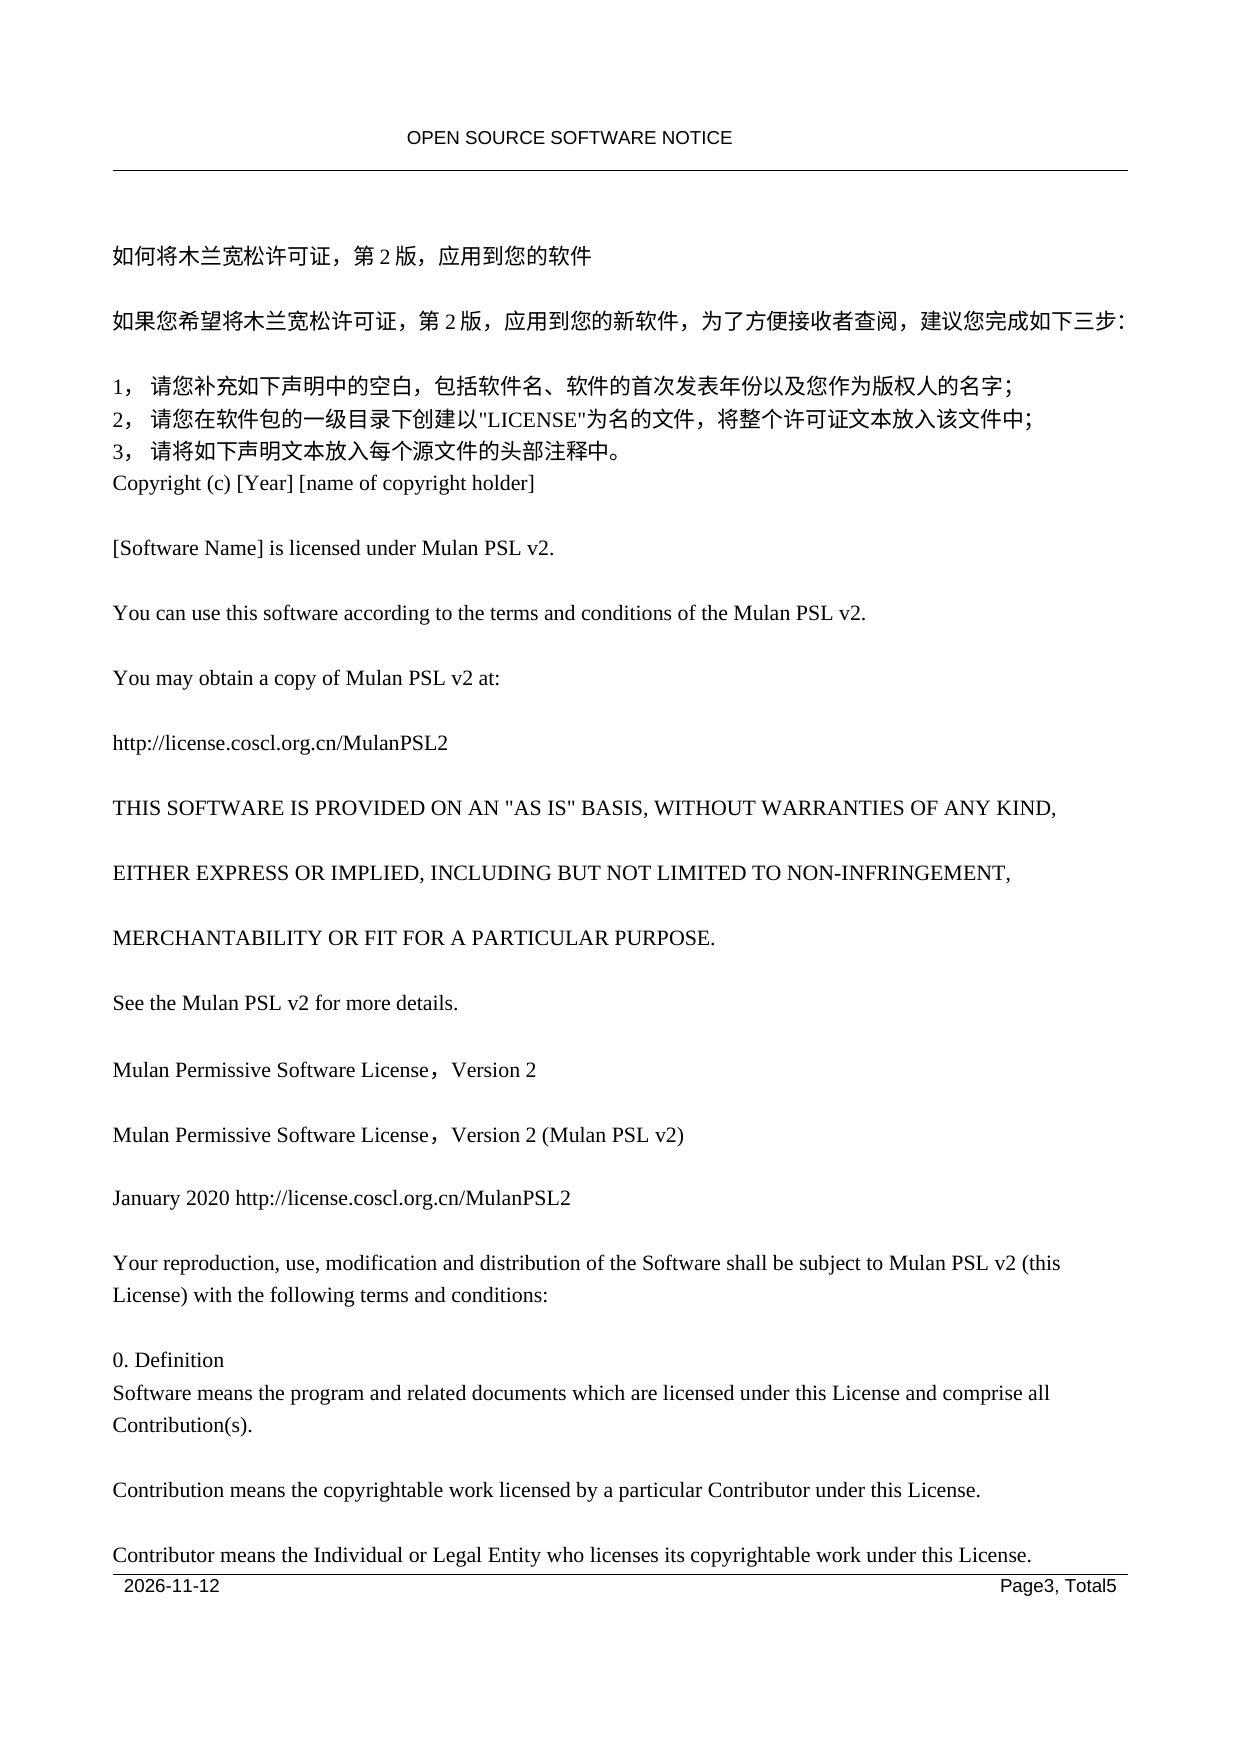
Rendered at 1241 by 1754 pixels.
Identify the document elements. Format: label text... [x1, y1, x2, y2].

text Mulan Permissive Software License，Version 2 (Mulan PSL v2) [112, 1116, 1128, 1149]
text 3， 请将如下声明文本放入每个源文件的头部注释中。 [112, 434, 1128, 466]
text January 2020 http://license.coscl.org.cn/MulanPSL2 [112, 1181, 1128, 1214]
text Software means the program and related documents which are licensed under this License and comprise all Contribution(s). [112, 1376, 1128, 1441]
text You can use this software according to the terms and conditions of the Mulan PSL v2. [112, 596, 1128, 629]
text THIS SOFTWARE IS PROVIDED ON AN "AS IS" BASIS, WITHOUT WARRANTIES OF ANY KIND, [112, 791, 1128, 824]
text You may obtain a copy of Mulan PSL v2 at: [112, 661, 1128, 694]
text 如果您希望将木兰宽松许可证，第2版，应用到您的新软件，为了方便接收者查阅，建议您完成如下三步： [112, 304, 1128, 336]
text http://license.coscl.org.cn/MulanPSL2 [112, 726, 1128, 759]
text See the Mulan PSL v2 for more details. [112, 986, 1128, 1019]
text MERCHANTABILITY OR FIT FOR A PARTICULAR PURPOSE. [112, 921, 1128, 954]
text Your reproduction, use, modification and distribution of the Software shall be subject to Mulan PSL v2 (this License) with the following terms and conditions: [112, 1246, 1128, 1311]
text Contributor means the Individual or Legal Entity who licenses its copyrightable work under this License. [112, 1539, 1128, 1571]
text Mulan Permissive Software License，Version 2 [112, 1051, 1128, 1084]
text 2， 请您在软件包的一级目录下创建以"LICENSE"为名的文件，将整个许可证文本放入该文件中； [112, 401, 1128, 434]
text EITHER EXPRESS OR IMPLIED, INCLUDING BUT NOT LIMITED TO NON-INFRINGEMENT, [112, 856, 1128, 889]
text Copyright (c) [Year] [name of copyright holder] [112, 466, 1128, 499]
text 1， 请您补充如下声明中的空白，包括软件名、软件的首次发表年份以及您作为版权人的名字； [112, 369, 1128, 401]
text 0. Definition [112, 1344, 1128, 1376]
text Contribution means the copyrightable work licensed by a particular Contributor under this License. [112, 1474, 1128, 1506]
text 如何将木兰宽松许可证，第2版，应用到您的软件 [112, 239, 1128, 271]
text [Software Name] is licensed under Mulan PSL v2. [112, 531, 1128, 564]
